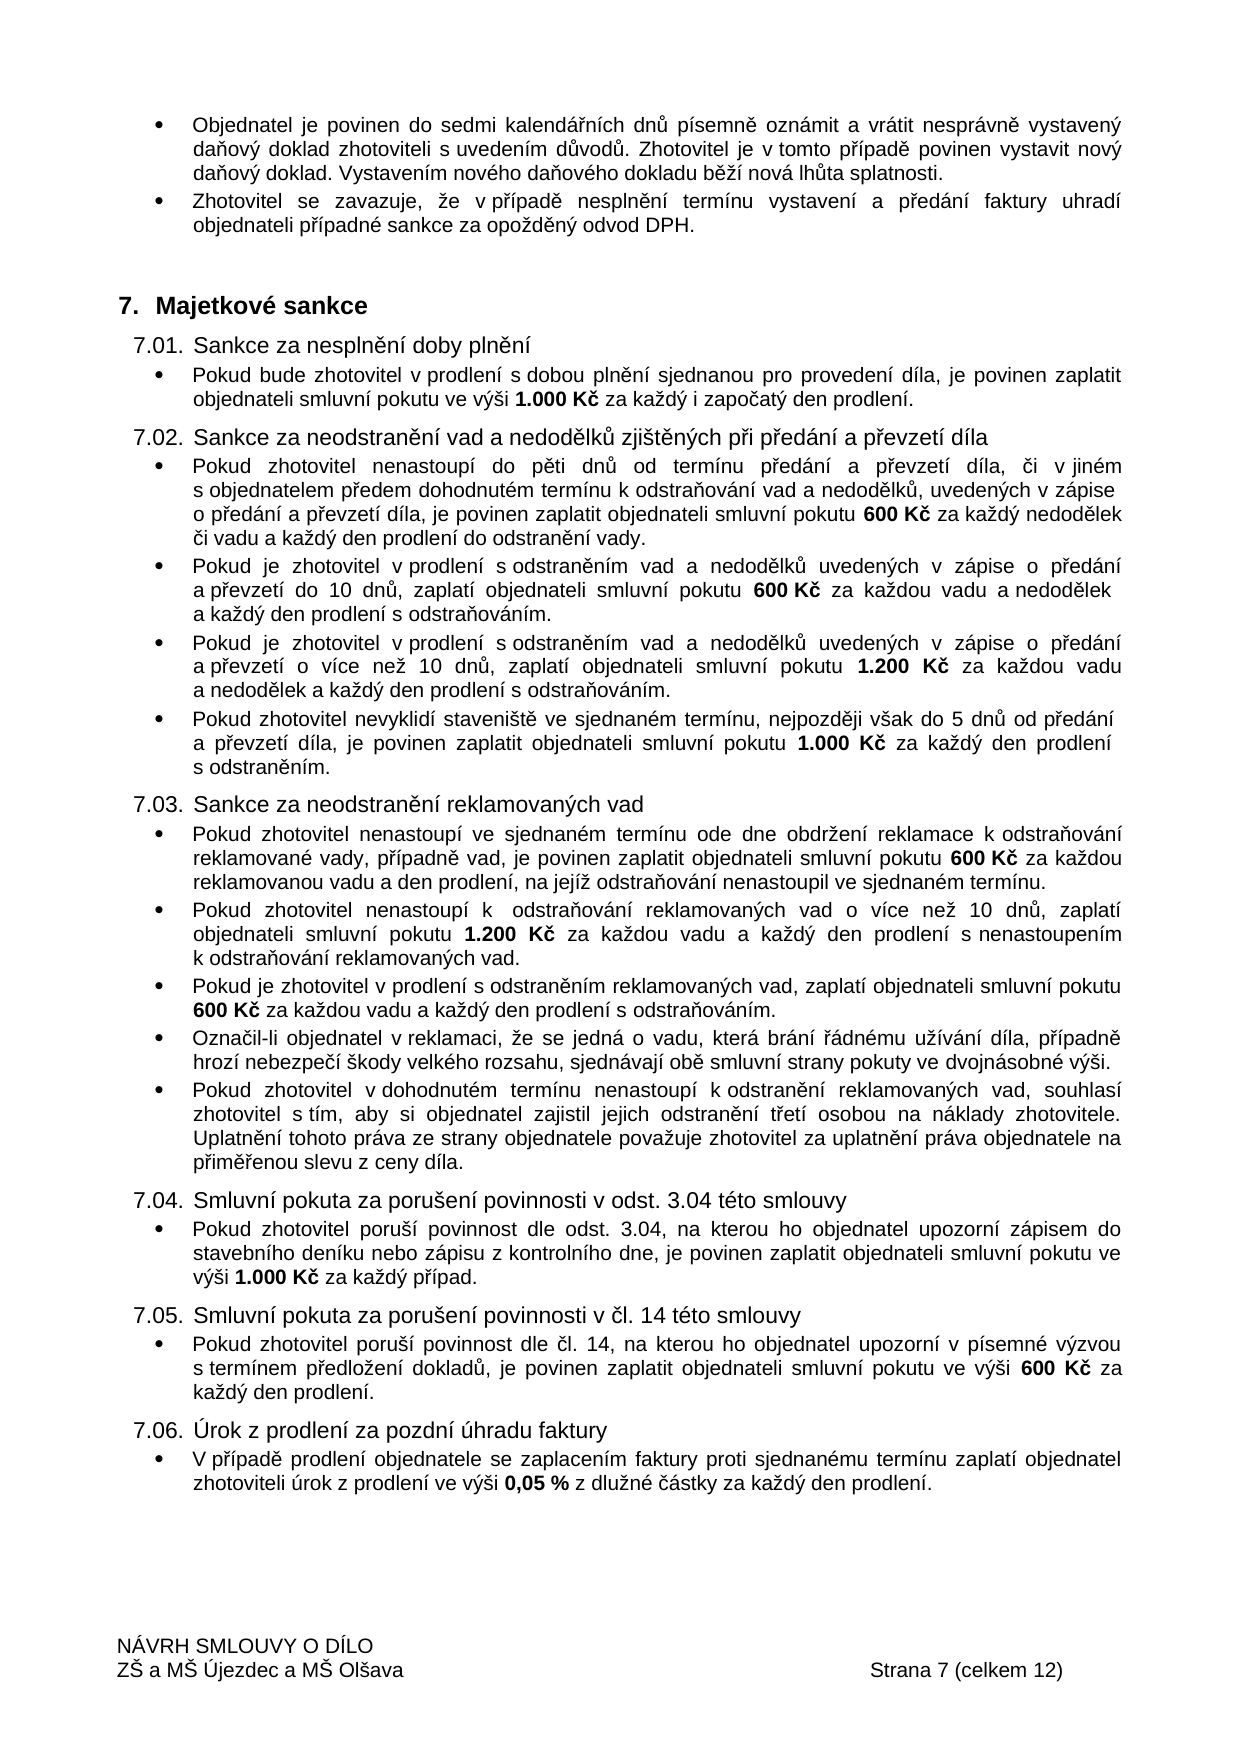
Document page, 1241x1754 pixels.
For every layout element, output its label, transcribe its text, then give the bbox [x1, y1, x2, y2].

text Pokud zhotovitel nenastoupí k odstraňování reklamovaných vad o více než 10 dnů, zaplatí objednateli smluvní pokutu 1.200 Kč za každou vadu a každý den prodlení s nenastoupením k odstraňování reklamovaných vad. [155, 898, 1122, 969]
text Pokud je zhotovitel v prodlení s odstraněním vad a nedodělků uvedených v zápise o předání a převzetí do 10 dnů, zaplatí objednateli smluvní pokutu 600 Kč za každou vadu a nedodělek a každý den prodlení s odstraňováním. [155, 554, 1122, 626]
text Zhotovitel se zavazuje, že v případě nesplnění termínu vystavení a předání faktury uhradí objednateli případné sankce za opožděný odvod DPH. [155, 189, 1122, 237]
subtitle Sankce za neodstranění vad a nedodělků zjištěných při předání a převzetí díla [133, 423, 1122, 450]
text Pokud bude zhotovitel v prodlení s dobou plnění sjednanou pro provedení díla, je povinen zaplatit objednateli smluvní pokutu ve výši 1.000 Kč za každý i započatý den prodlení. [155, 363, 1122, 411]
text Pokud je zhotovitel v prodlení s odstraněním vad a nedodělků uvedených v zápise o předání a převzetí o více než 10 dnů, zaplatí objednateli smluvní pokutu 1.200 Kč za každou vadu a nedodělek a každý den prodlení s odstraňováním. [155, 630, 1122, 702]
subtitle Sankce za nesplnění doby plnění [133, 332, 1122, 359]
text Označil-li objednatel v reklamaci, že se jedná o vadu, která brání řádnému užívání díla, případně hrozí nebezpečí škody velkého rozsahu, sjednávají obě smluvní strany pokuty ve dvojnásobné výši. [155, 1026, 1122, 1074]
text Pokud je zhotovitel v prodlení s odstraněním reklamovaných vad, zaplatí objednateli smluvní pokutu 600 Kč za každou vadu a každý den prodlení s odstraňováním. [155, 974, 1122, 1022]
subtitle Sankce za neodstranění reklamovaných vad [133, 791, 1122, 817]
text Pokud zhotovitel nenastoupí ve sjednaném termínu ode dne obdržení reklamace k odstraňování reklamované vady, případně vad, je povinen zaplatit objednateli smluvní pokutu 600 Kč za každou reklamovanou vadu a den prodlení, na jejíž odstraňování nenastoupil ve sjednaném termínu. [155, 821, 1122, 893]
subtitle Smluvní pokuta za porušení povinnosti v odst. 3.04 této smlouvy [133, 1187, 1122, 1213]
text Pokud zhotovitel v dohodnutém termínu nenastoupí k odstranění reklamovaných vad, souhlasí zhotovitel s tím, aby si objednatel zajistil jejich odstranění třetí osobou na náklady zhotovitele. Uplatnění tohoto práva ze strany objednatele považuje zhotovitel za uplatnění práva objednatele na přiměřenou slevu z ceny díla. [155, 1078, 1122, 1174]
text Objednatel je povinen do sedmi kalendářních dnů písemně oznámit a vrátit nesprávně vystavený daňový doklad zhotoviteli s uvedením důvodů. Zhotovitel je v tomto případě povinen vystavit nový daňový doklad. Vystavením nového daňového dokladu běží nová lhůta splatnosti. [155, 113, 1122, 185]
text Pokud zhotovitel poruší povinnost dle čl. 14, na kterou ho objednatel upozorní v písemné výzvou s termínem předložení dokladů, je povinen zaplatit objednateli smluvní pokutu ve výši 600 Kč za každý den prodlení. [155, 1332, 1122, 1404]
text V případě prodlení objednatele se zaplacením faktury proti sjednanému termínu zaplatí objednatel zhotoviteli úrok z prodlení ve výši 0,05 % z dlužné částky za každý den prodlení. [155, 1447, 1122, 1495]
subtitle Úrok z prodlení za pozdní úhradu faktury [133, 1417, 1122, 1443]
text Pokud zhotovitel poruší povinnost dle odst. 3.04, na kterou ho objednatel upozorní zápisem do stavebního deníku nebo zápisu z kontrolního dne, je povinen zaplatit objednateli smluvní pokutu ve výši 1.000 Kč za každý případ. [155, 1217, 1122, 1289]
text Pokud zhotovitel nenastoupí do pěti dnů od termínu předání a převzetí díla, či v jiném s objednatelem předem dohodnutém termínu k odstraňování vad a nedodělků, uvedených v zápise o předání a převzetí díla, je povinen zaplatit objednateli smluvní pokutu 600 Kč za každý nedodělek či vadu a každý den prodlení do odstranění vady. [155, 454, 1122, 550]
text Pokud zhotovitel nevyklidí staveniště ve sjednaném termínu, nejpozději však do 5 dnů od předání a převzetí díla, je povinen zaplatit objednateli smluvní pokutu 1.000 Kč za každý den prodlení s odstraněním. [155, 706, 1122, 778]
subtitle Smluvní pokuta za porušení povinnosti v čl. 14 této smlouvy [133, 1302, 1122, 1328]
subtitle Majetkové sankce [118, 291, 1122, 320]
